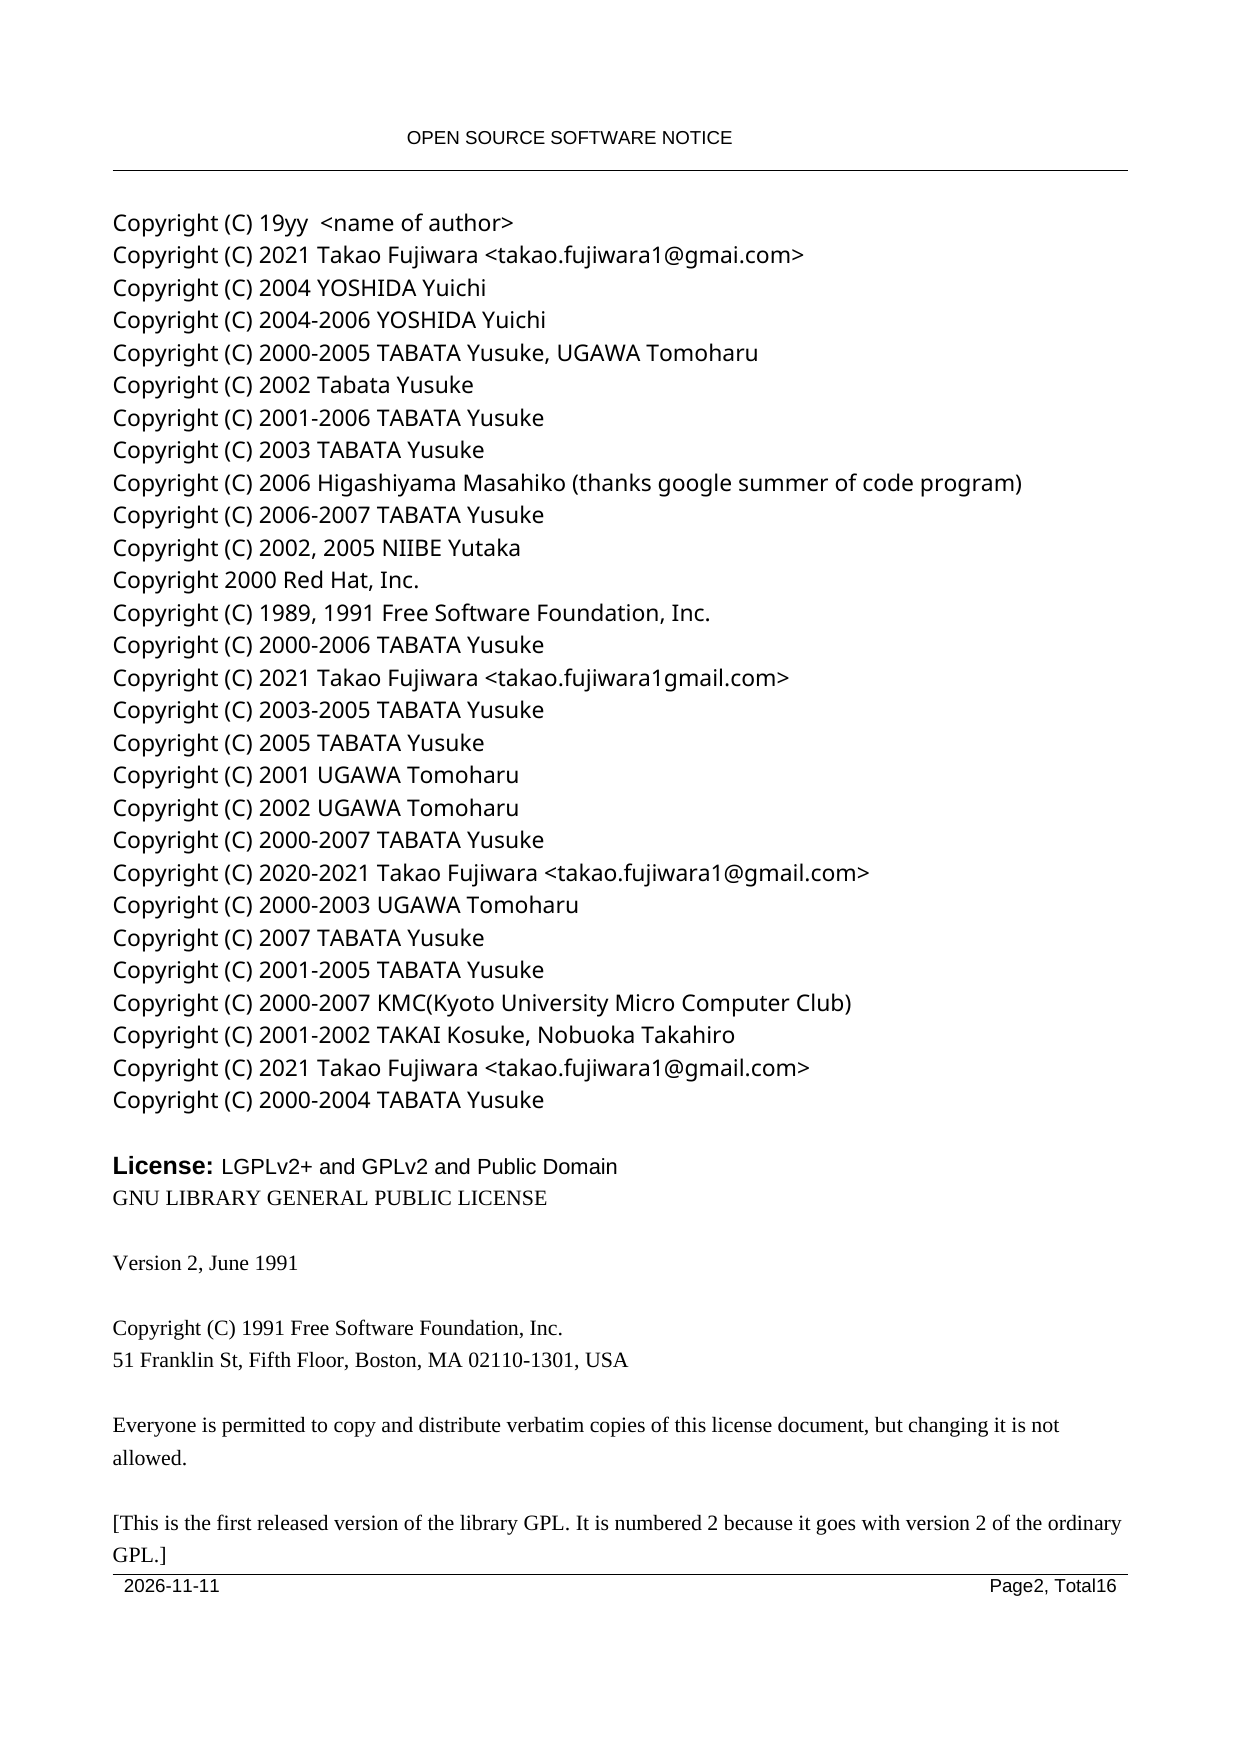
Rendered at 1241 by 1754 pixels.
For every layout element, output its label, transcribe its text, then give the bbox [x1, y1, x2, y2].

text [112, 206, 1128, 1149]
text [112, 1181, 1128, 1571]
text License: LGPLv2+ and GPLv2 and Public Domain [112, 1149, 1128, 1181]
